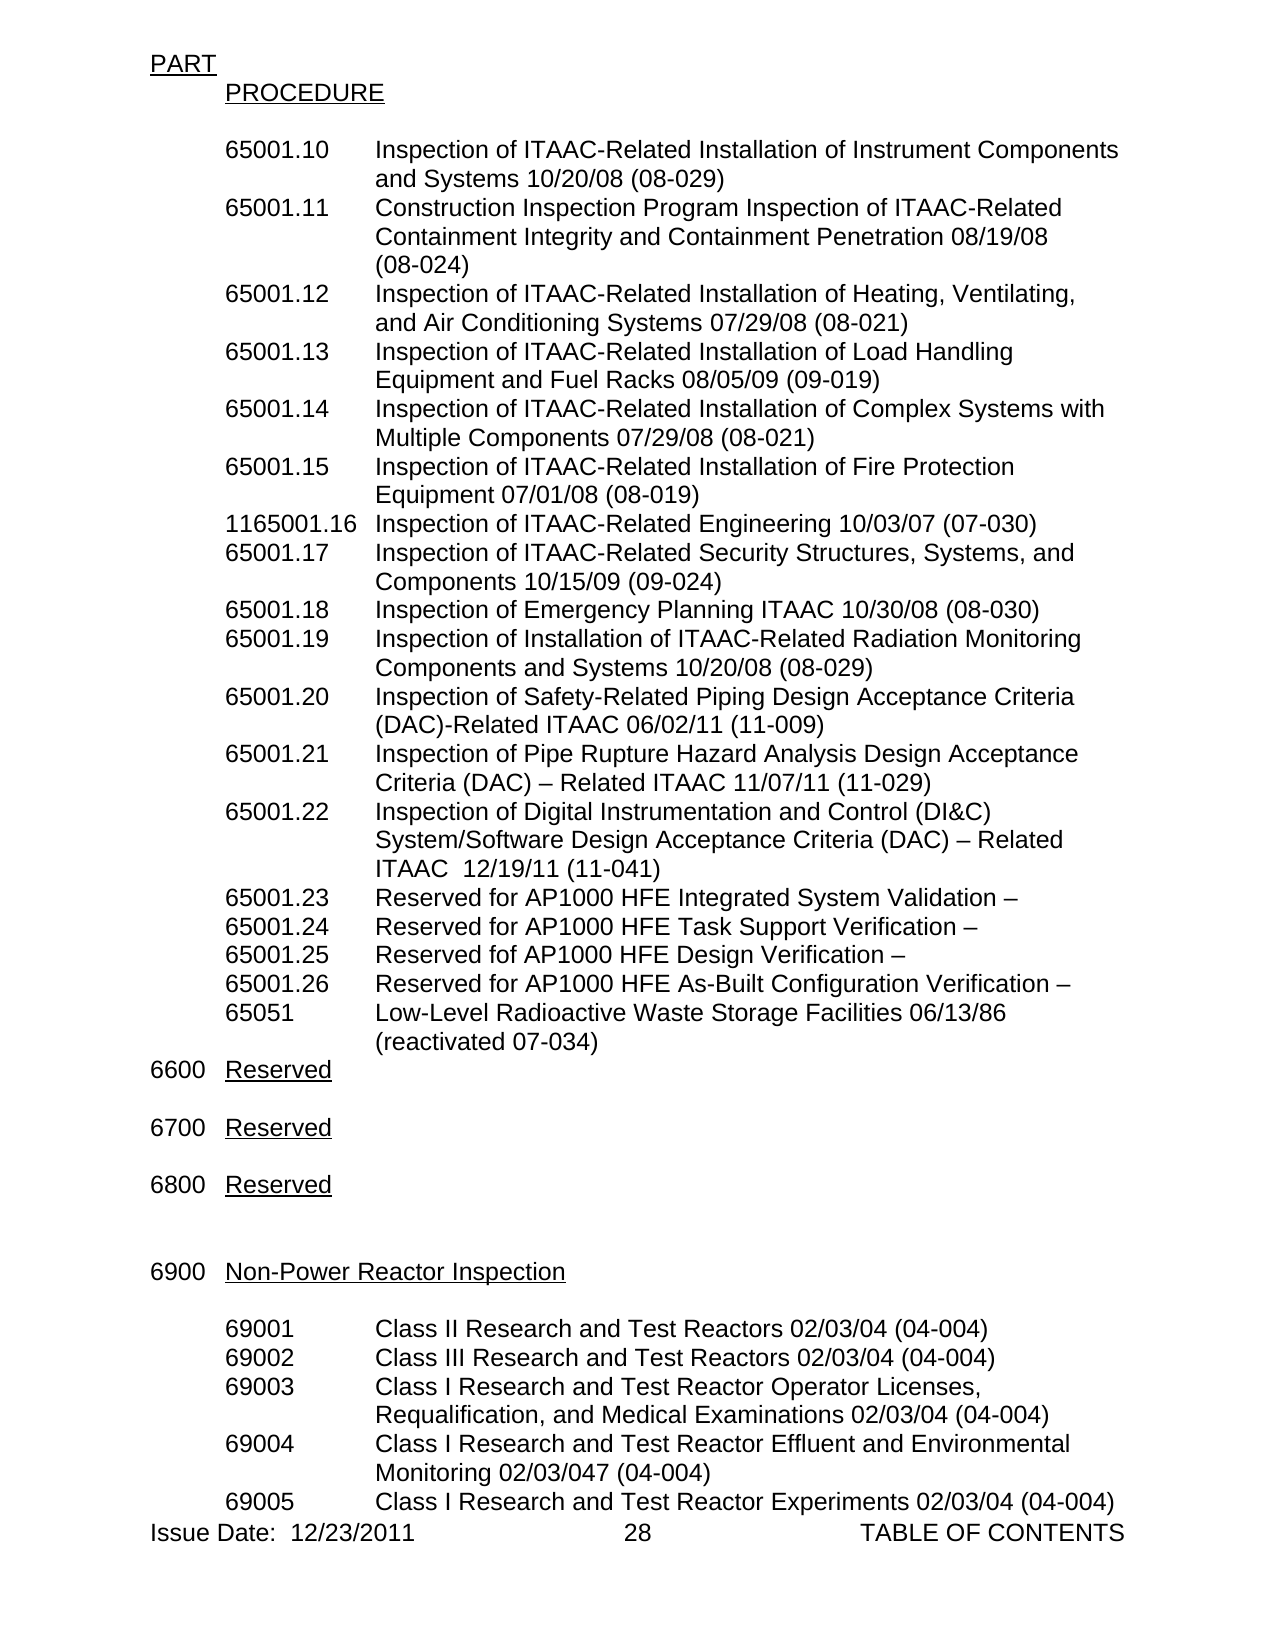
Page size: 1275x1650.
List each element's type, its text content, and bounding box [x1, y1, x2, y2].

text 6900 Non-Power Reactor Inspection [150, 1257, 1125, 1285]
text 65001.24 Reserved for AP1000 HFE Task Support Verification – [150, 912, 1125, 940]
text 69001 Class II Research and Test Reactors 02/03/04 (04-004) [150, 1314, 1125, 1343]
text 6800 Reserved [150, 1170, 1125, 1199]
text 69004 Class I Research and Test Reactor Effluent and Environmental [150, 1429, 1125, 1458]
text 65001.16 Inspection of ITAAC-Related Engineering 10/03/07 (07-030) [150, 509, 1125, 538]
text 65001.25 Reserved fof AP1000 HFE Design Verification – [150, 940, 1125, 969]
text 65001.13 Inspection of ITAAC-Related Installation of Load Handling Equipment and Fuel Racks 08/05/09 (09-019) [150, 337, 1125, 394]
text 6700 Reserved [150, 1113, 1125, 1142]
text Requalification, and Medical Examinations 02/03/04 (04-004) [150, 1400, 1125, 1429]
text 65001.11 Construction Inspection Program Inspection of ITAAC-Related Containment Integrity and Containment Penetration 08/19/08 [150, 193, 1125, 250]
text 65001.17 Inspection of ITAAC-Related Security Structures, Systems, and Components 10/15/09 (09-024) [150, 538, 1125, 595]
text 69002 Class III Research and Test Reactors 02/03/04 (04-004) [150, 1343, 1125, 1372]
text 6600 Reserved [150, 1055, 1125, 1084]
text 65001.14 Inspection of ITAAC-Related Installation of Complex Systems with Multiple Components 07/29/08 (08-021) [150, 394, 1125, 452]
text 65001.26 Reserved for AP1000 HFE As-Built Configuration Verification – [150, 969, 1125, 998]
text 69005 Class I Research and Test Reactor Experiments 02/03/04 (04-004) [150, 1487, 1125, 1515]
text 65001.18 Inspection of Emergency Planning ITAAC 10/30/08 (08-030) [150, 595, 1125, 624]
text 69003 Class I Research and Test Reactor Operator Licenses, [150, 1372, 1125, 1400]
text Monitoring 02/03/047 (04-004) [150, 1458, 1125, 1487]
text 65001.15 Inspection of ITAAC-Related Installation of Fire Protection Equipment 07/01/08 (08-019) [150, 452, 1125, 509]
text (08-024) [150, 250, 1125, 279]
text 65001.19 Inspection of Installation of ITAAC-Related Radiation Monitoring Components and Systems 10/20/08 (08-029) [150, 624, 1125, 682]
text 65001.22 Inspection of Digital Instrumentation and Control (DI&C) System/Software Design Acceptance Criteria (DAC) – Related ITAAC 12/19/11 (11-041) [225, 797, 1125, 883]
text 65051 Low-Level Radioactive Waste Storage Facilities 06/13/86 (reactivated 07-034) [150, 998, 1125, 1055]
text 65001.20 Inspection of Safety-Related Piping Design Acceptance Criteria (DAC)-Related ITAAC 06/02/11 (11-009) [225, 682, 1125, 739]
text 65001.10 Inspection of ITAAC-Related Installation of Instrument Components and Systems 10/20/08 (08-029) [150, 135, 1125, 193]
text 65001.21 Inspection of Pipe Rupture Hazard Analysis Design Acceptance Criteria (DAC) – Related ITAAC 11/07/11 (11-029) [225, 739, 1125, 797]
text 65001.12 Inspection of ITAAC-Related Installation of Heating, Ventilating, and Air Conditioning Systems 07/29/08 (08-021) [150, 279, 1125, 337]
text 65001.23 Reserved for AP1000 HFE Integrated System Validation – [150, 883, 1125, 912]
